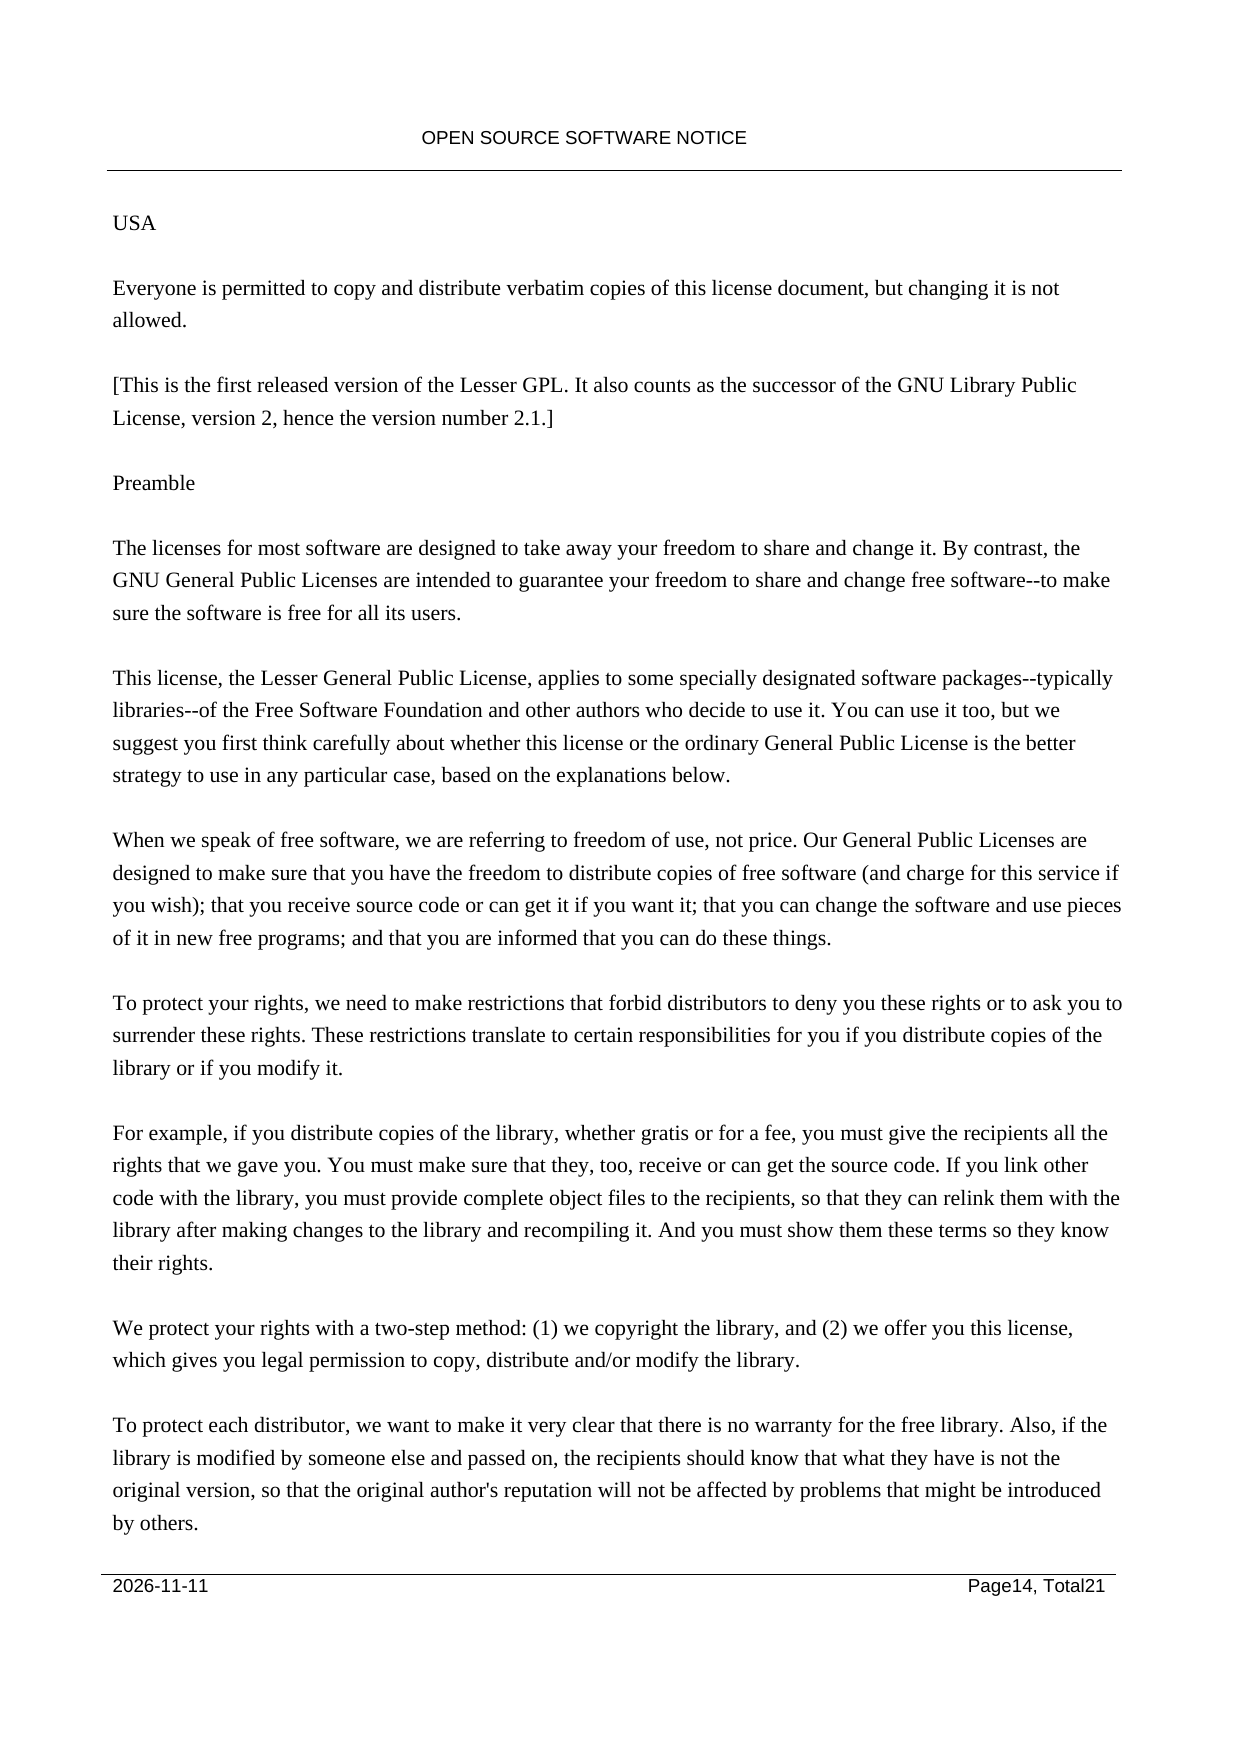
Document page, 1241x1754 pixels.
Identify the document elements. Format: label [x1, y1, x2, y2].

text [112, 206, 1128, 1539]
